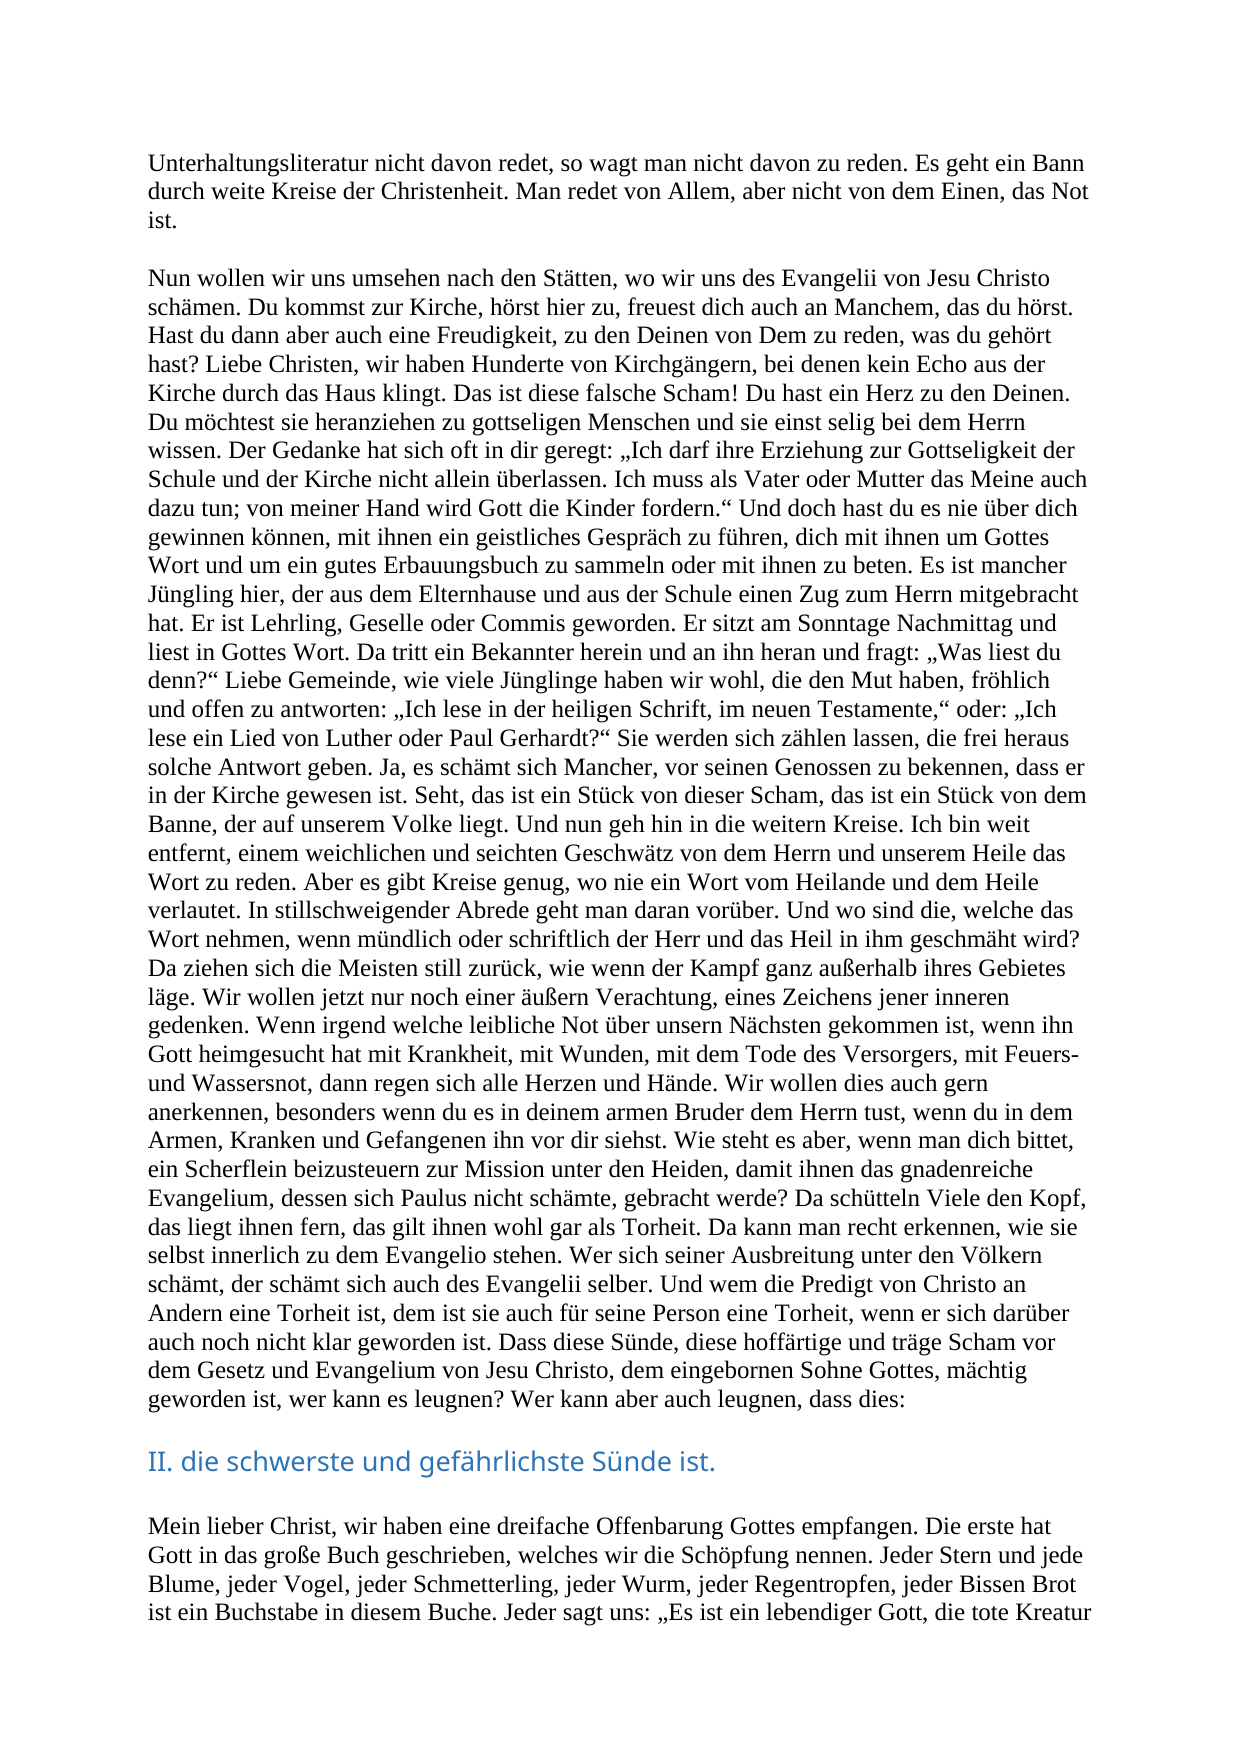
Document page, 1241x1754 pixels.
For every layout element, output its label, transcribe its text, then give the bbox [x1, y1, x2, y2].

text Nun wollen wir uns umsehen nach den Stätten, wo wir uns des Evangelii von Jesu Christo schämen. Du kommst zur Kirche, hörst hier zu, freuest dich auch an Manchem, das du hörst. Hast du dann aber auch eine Freudigkeit, zu den Deinen von Dem zu reden, was du gehört hast? Liebe Christen, wir haben Hunderte von Kirchgängern, bei denen kein Echo aus der Kirche durch das Haus klingt. Das ist diese falsche Scham! Du hast ein Herz zu den Deinen. Du möchtest sie heranziehen zu gottseligen Menschen und sie einst selig bei dem Herrn wissen. Der Gedanke hat sich oft in dir geregt: „Ich darf ihre Erziehung zur Gottseligkeit der Schule und der Kirche nicht allein überlassen. Ich muss als Vater oder Mutter das Meine auch dazu tun; von meiner Hand wird Gott die Kinder fordern.“ Und doch hast du es nie über dich gewinnen können, mit ihnen ein geistliches Gespräch zu führen, dich mit ihnen um Gottes Wort und um ein gutes Erbauungsbuch zu sammeln oder mit ihnen zu beten. Es ist mancher Jüngling hier, der aus dem Elternhause und aus der Schule einen Zug zum Herrn mitgebracht hat. Er ist Lehrling, Geselle oder Commis geworden. Er sitzt am Sonntage Nachmittag und liest in Gottes Wort. Da tritt ein Bekannter herein und an ihn heran und fragt: „Was liest du denn?“ Liebe Gemeinde, wie viele Jünglinge haben wir wohl, die den Mut haben, fröhlich und offen zu antworten: „Ich lese in der heiligen Schrift, im neuen Testamente,“ oder: „Ich lese ein Lied von Luther oder Paul Gerhardt?“ Sie werden sich zählen lassen, die frei heraus solche Antwort geben. Ja, es schämt sich Mancher, vor seinen Genossen zu bekennen, dass er in der Kirche gewesen ist. Seht, das ist ein Stück von dieser Scham, das ist ein Stück von dem Banne, der auf unserem Volke liegt. Und nun geh hin in die weitern Kreise. Ich bin weit entfernt, einem weichlichen und seichten Geschwätz von dem Herrn und unserem Heile das Wort zu reden. Aber es gibt Kreise genug, wo nie ein Wort vom Heilande und dem Heile verlautet. In stillschweigender Abrede geht man daran vorüber. Und wo sind die, welche das Wort nehmen, wenn mündlich oder schriftlich der Herr und das Heil in ihm geschmäht wird? Da ziehen sich die Meisten still zurück, wie wenn der Kampf ganz außerhalb ihres Gebietes läge. Wir wollen jetzt nur noch einer äußern Verachtung, eines Zeichens jener inneren gedenken. Wenn irgend welche leibliche Not über unsern Nächsten gekommen ist, wenn ihn Gott heimgesucht hat mit Krankheit, mit Wunden, mit dem Tode des Versorgers, mit Feuers- und Wassersnot, dann regen sich alle Herzen und Hände. Wir wollen dies auch gern anerkennen, besonders wenn du es in deinem armen Bruder dem Herrn tust, wenn du in dem Armen, Kranken und Gefangenen ihn vor dir siehst. Wie steht es aber, wenn man dich bittet, ein Scherflein beizusteuern zur Mission unter den Heiden, damit ihnen das gnadenreiche Evangelium, dessen sich Paulus nicht schämte, gebracht werde? Da schütteln Viele den Kopf, das liegt ihnen fern, das gilt ihnen wohl gar als Torheit. Da kann man recht erkennen, wie sie selbst innerlich zu dem Evangelio stehen. Wer sich seiner Ausbreitung unter den Völkern schämt, der schämt sich auch des Evangelii selber. Und wem die Predigt von Christo an Andern eine Torheit ist, dem ist sie auch für seine Person eine Torheit, wenn er sich darüber auch noch nicht klar geworden ist. Dass diese Sünde, diese hoffärtige und träge Scham vor dem Gesetz und Evangelium von Jesu Christo, dem eingebornen Sohne Gottes, mächtig geworden ist, wer kann es leugnen? Wer kann aber auch leugnen, dass dies: [148, 321, 1093, 1471]
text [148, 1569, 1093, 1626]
subtitle II. die schwerste und gefährlichste Sünde ist. [148, 1500, 1093, 1537]
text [148, 148, 1093, 291]
